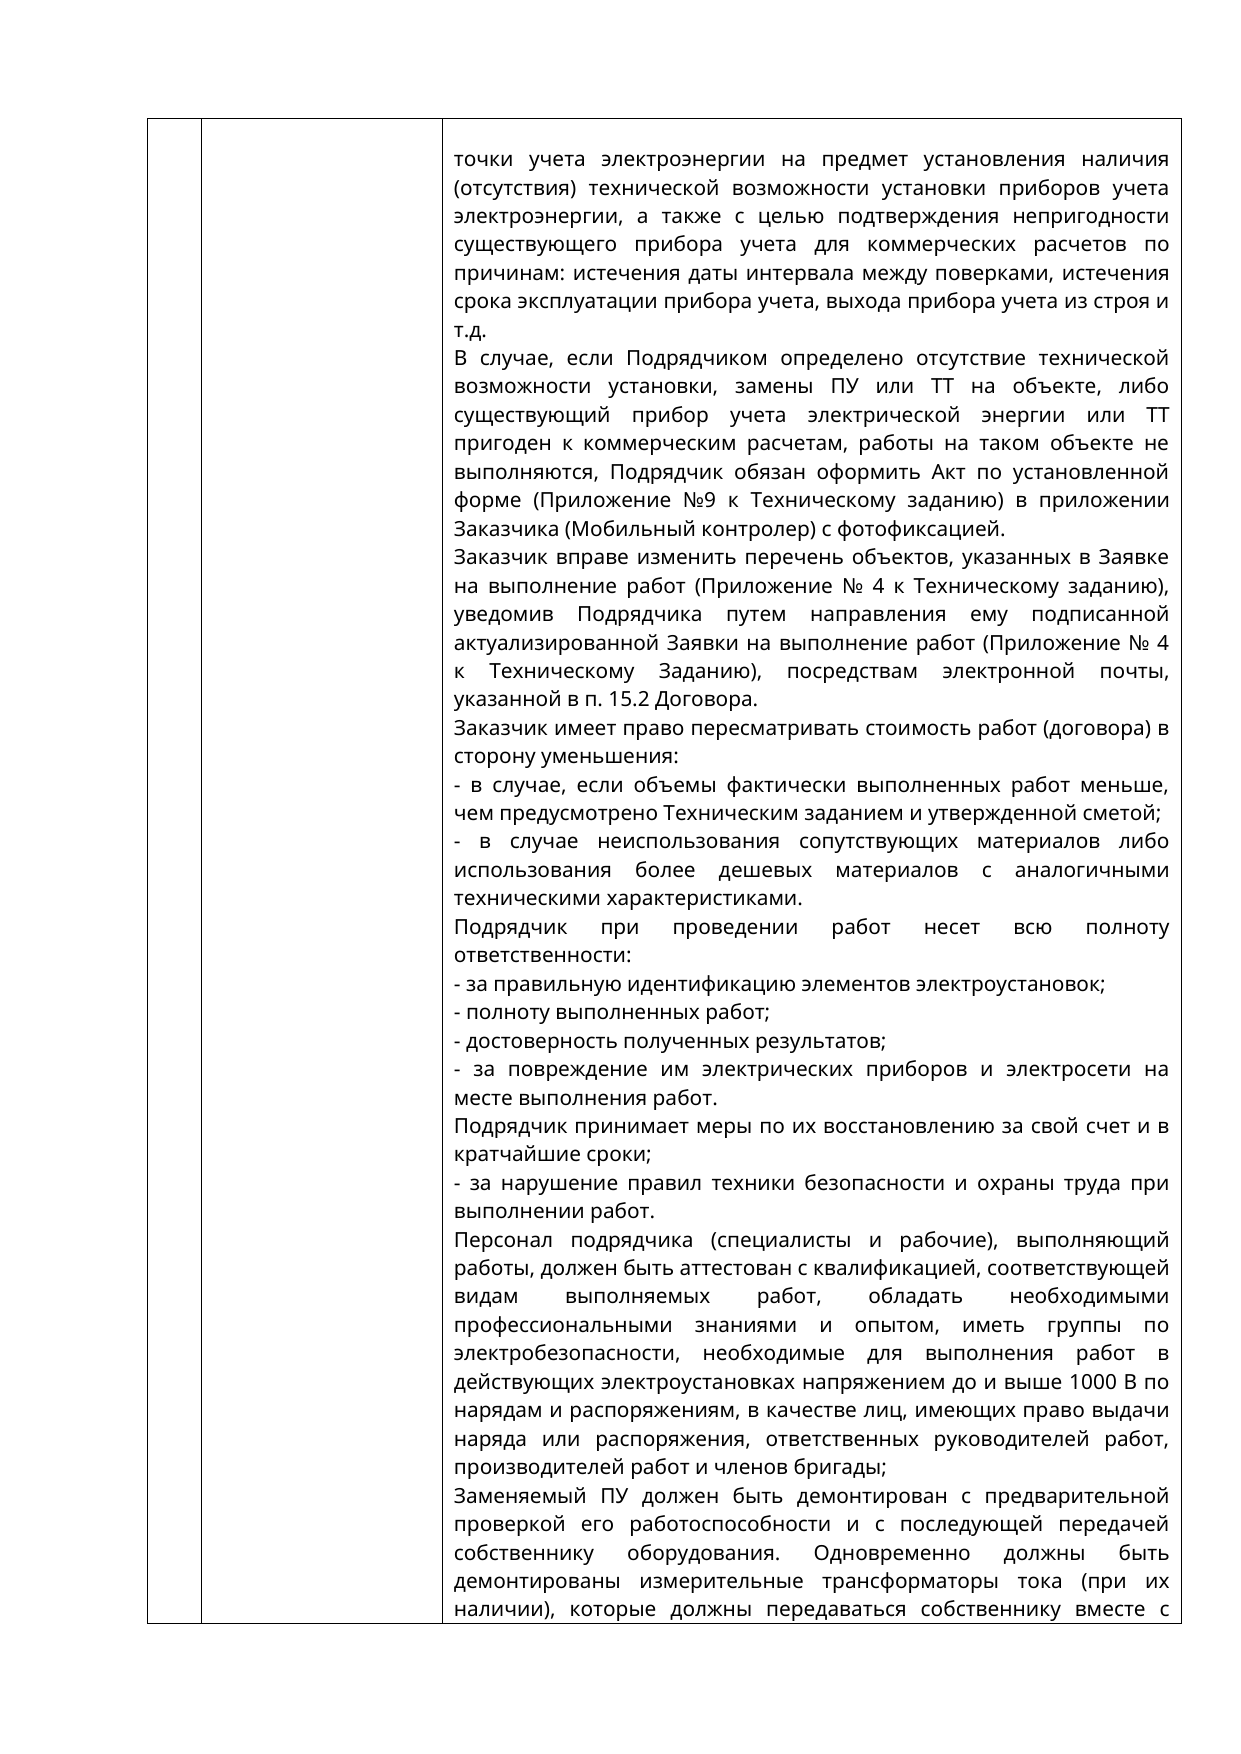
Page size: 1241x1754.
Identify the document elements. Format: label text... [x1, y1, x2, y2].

table_cell 4 [148, 119, 201, 1623]
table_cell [202, 119, 442, 1623]
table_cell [443, 119, 1181, 1623]
